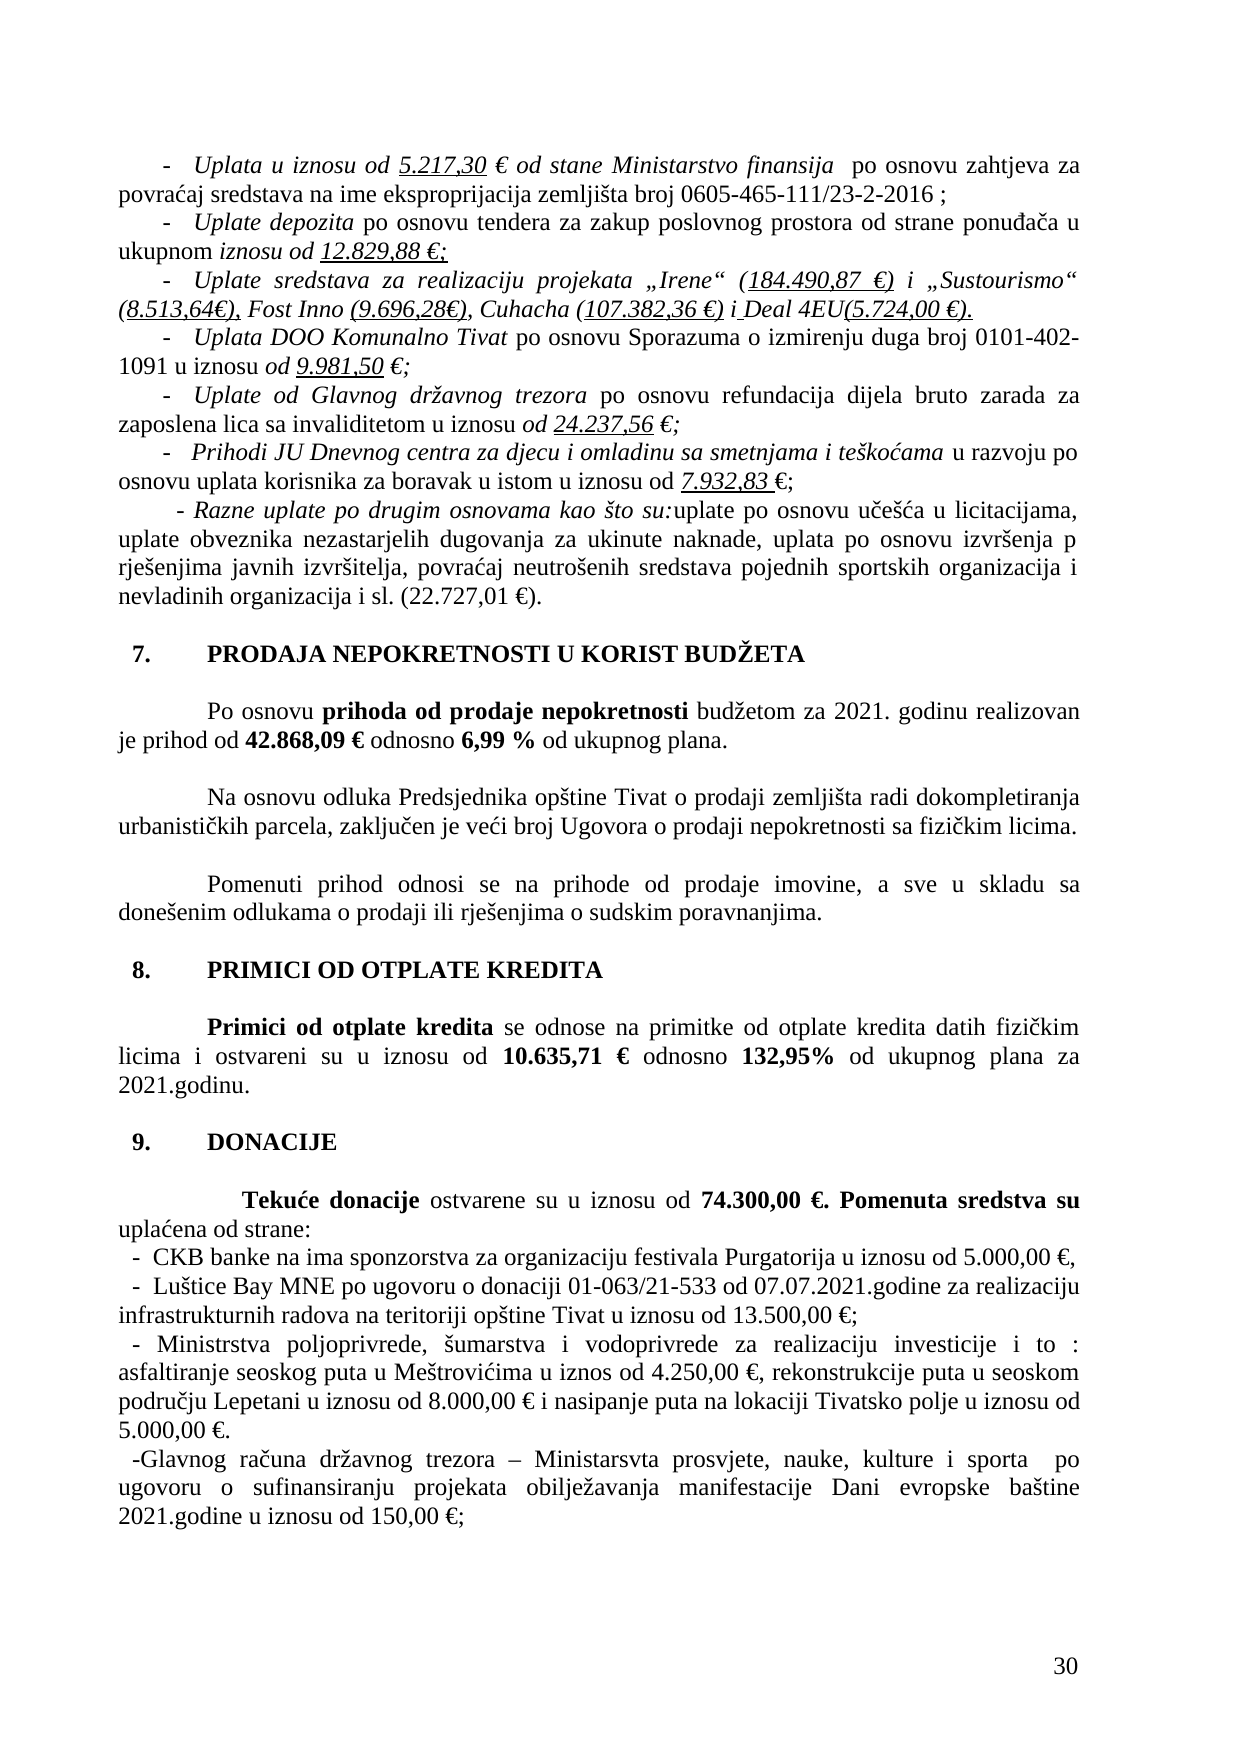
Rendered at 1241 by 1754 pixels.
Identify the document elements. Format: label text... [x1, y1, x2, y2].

list PRODAJA NEPOKRETNOSTI U KORIST BUDŽETA [132, 639, 1080, 667]
list Uplate depozita po osnovu tendera za zakup poslovnog prostora od strane ponuđača u ukupnom iznosu od 12.829,88 €; [118, 207, 1080, 265]
text - Razne uplate po drugim osnovama kao što su:uplate po osnovu učešća u licitacijama, uplate obveznika nezastarjelih dugovanja za ukinute naknade, uplata po osnovu izvršenja p rješenjima javnih izvršitelja, povraćaj neutrošenih sredstava pojednih sportskih organizacija i nevladinih organizacija i sl. (22.727,01 €). [118, 495, 1078, 610]
text - Prihodi JU Dnevnog centra za djecu i omladinu sa smetnjama i teškoćama u razvoju po osnovu uplata korisnika za boravak u istom u iznosu od 7.932,83 €; [118, 437, 1078, 495]
list PRIMICI OD OTPLATE KREDITA [132, 955, 1080, 984]
text -Glavnog računa državnog trezora – Ministarsvta prosvjete, nauke, kulture i sporta po ugovoru o sufinansiranju projekata obilježavanja manifestacije Dani evropske baštine 2021.godine u iznosu od 150,00 €; [118, 1444, 1080, 1530]
list Uplate sredstava za realizaciju projekata „Irene“ (184.490,87 €) i „Sustourismo“ (8.513,64€), Fost Inno (9.696,28€), Cuhacha (107.382,36 €) i Deal 4EU(5.724,00 €). [118, 265, 1080, 322]
text - Luštice Bay MNE po ugovoru o donaciji 01-063/21-533 od 07.07.2021.godine za realizaciju infrastrukturnih radova na teritoriji opštine Tivat u iznosu od 13.500,00 €; [118, 1271, 1080, 1329]
text Po osnovu prihoda od prodaje nepokretnosti budžetom za 2021. godinu realizovan je prihod od 42.868,09 € odnosno 6,99 % od ukupnog plana. [118, 696, 1080, 754]
text - Ministrstva poljoprivrede, šumarstva i vodoprivrede za realizaciju investicije i to : asfaltiranje seoskog puta u Meštrovićima u iznos od 4.250,00 €, rekonstrukcije puta u seoskom području Lepetani u iznosu od 8.000,00 € i nasipanje puta na lokaciji Tivatsko polje u iznosu od 5.000,00 €. [118, 1329, 1080, 1444]
list DONACIJE [132, 1127, 1080, 1156]
text - CKB banke na ima sponzorstva za organizaciju festivala Purgatorija u iznosu od 5.000,00 €, [118, 1242, 1080, 1271]
text Primici od otplate kredita se odnose na primitke od otplate kredita datih fizičkim licima i ostvareni su u iznosu od 10.635,71 € odnosno 132,95% od ukupnog plana za 2021.godinu. [118, 1012, 1080, 1099]
list Uplata u iznosu od 5.217,30 € od stane Ministarstvo finansija po osnovu zahtjeva za povraćaj sredstava na ime eksproprijacija zemljišta broj 0605-465-111/23-2-2016 ; [118, 150, 1080, 207]
list Uplata DOO Komunalno Tivat po osnovu Sporazuma o izmirenju duga broj 0101-402-1091 u iznosu od 9.981,50 €; [118, 322, 1080, 380]
list Uplate od Glavnog državnog trezora po osnovu refundacija dijela bruto zarada za zaposlena lica sa invaliditetom u iznosu od 24.237,56 €; [118, 380, 1080, 437]
text Pomenuti prihod odnosi se na prihode od prodaje imovine, a sve u skladu sa donešenim odlukama o prodaji ili rješenjima o sudskim poravnanjima. [118, 869, 1080, 926]
text Na osnovu odluka Predsjednika opštine Tivat o prodaji zemljišta radi dokompletiranja urbanističkih parcela, zaključen je veći broj Ugovora o prodaji nepokretnosti sa fizičkim licima. [118, 782, 1080, 840]
text Tekuće donacije ostvarene su u iznosu od 74.300,00 €. Pomenuta sredstva su uplaćena od strane: [118, 1185, 1080, 1242]
